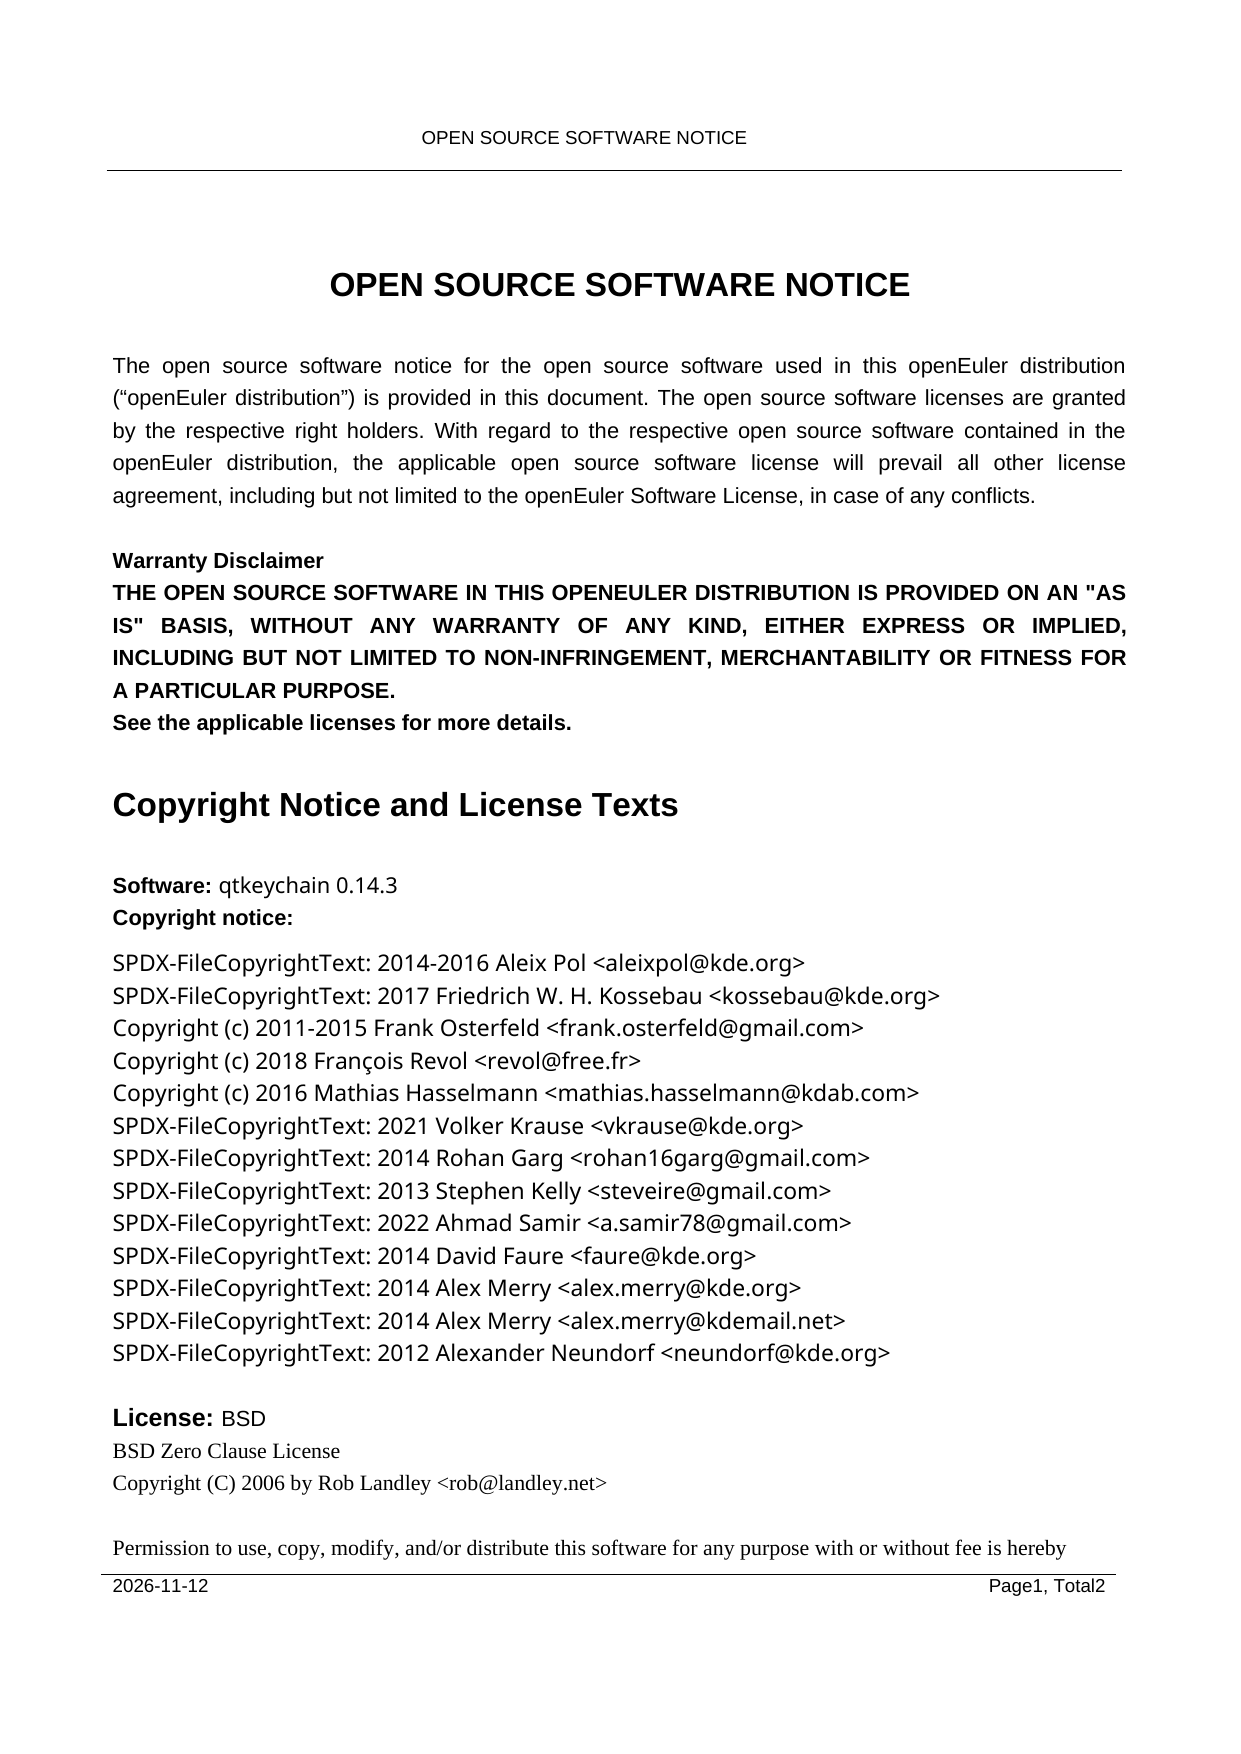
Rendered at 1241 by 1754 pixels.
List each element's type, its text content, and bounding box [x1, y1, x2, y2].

text Copyright notice: [112, 901, 1128, 934]
text The open source software notice for the open source software used in this openEuler distribution (“openEuler distribution”) is provided in this document. The open source software licenses are granted by the respective right holders. With regard to the respective open source software contained in the openEuler distribution, the applicable open source software license will prevail all other license agreement, including but not limited to the openEuler Software License, in case of any conflicts. [112, 349, 1128, 511]
text Copyright Notice and License Texts [112, 771, 1128, 836]
text THE OPEN SOURCE SOFTWARE IN THIS OPENEULER DISTRIBUTION IS PROVIDED ON AN "AS IS" BASIS, WITHOUT ANY WARRANTY OF ANY KIND, EITHER EXPRESS OR IMPLIED, INCLUDING BUT NOT LIMITED TO NON-INFRINGEMENT, MERCHANTABILITY OR FITNESS FOR A PARTICULAR PURPOSE. See the applicable licenses for more details. [112, 576, 1128, 739]
text SPDX-FileCopyrightText: 2014-2016 Aleix Pol <aleixpol@kde.org> SPDX-FileCopyrightText: 2017 Friedrich W. H. Kossebau <kossebau@kde.org> Copyright (c) 2011-2015 Frank Osterfeld <frank.osterfeld@gmail.com> Copyright (c) 2018 François Revol <revol@free.fr> Copyright (c) 2016 Mathias Hasselmann <mathias.hasselmann@kdab.com> SPDX-FileCopyrightText: 2021 Volker Krause <vkrause@kde.org> SPDX-FileCopyrightText: 2014 Rohan Garg <rohan16garg@gmail.com> SPDX-FileCopyrightText: 2013 Stephen Kelly <steveire@gmail.com> SPDX-FileCopyrightText: 2022 Ahmad Samir <a.samir78@gmail.com> SPDX-FileCopyrightText: 2014 David Faure <faure@kde.org> SPDX-FileCopyrightText: 2014 Alex Merry <alex.merry@kde.org> SPDX-FileCopyrightText: 2014 Alex Merry <alex.merry@kdemail.net> SPDX-FileCopyrightText: 2012 Alexander Neundorf <neundorf@kde.org> [112, 947, 1128, 1402]
title Software: qtkeychain 0.14.3 [112, 869, 1128, 901]
text Warranty Disclaimer [112, 544, 1128, 576]
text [112, 1434, 1128, 1564]
text License: BSD [112, 1402, 1128, 1434]
text OPEN SOURCE SOFTWARE NOTICE [112, 251, 1128, 316]
